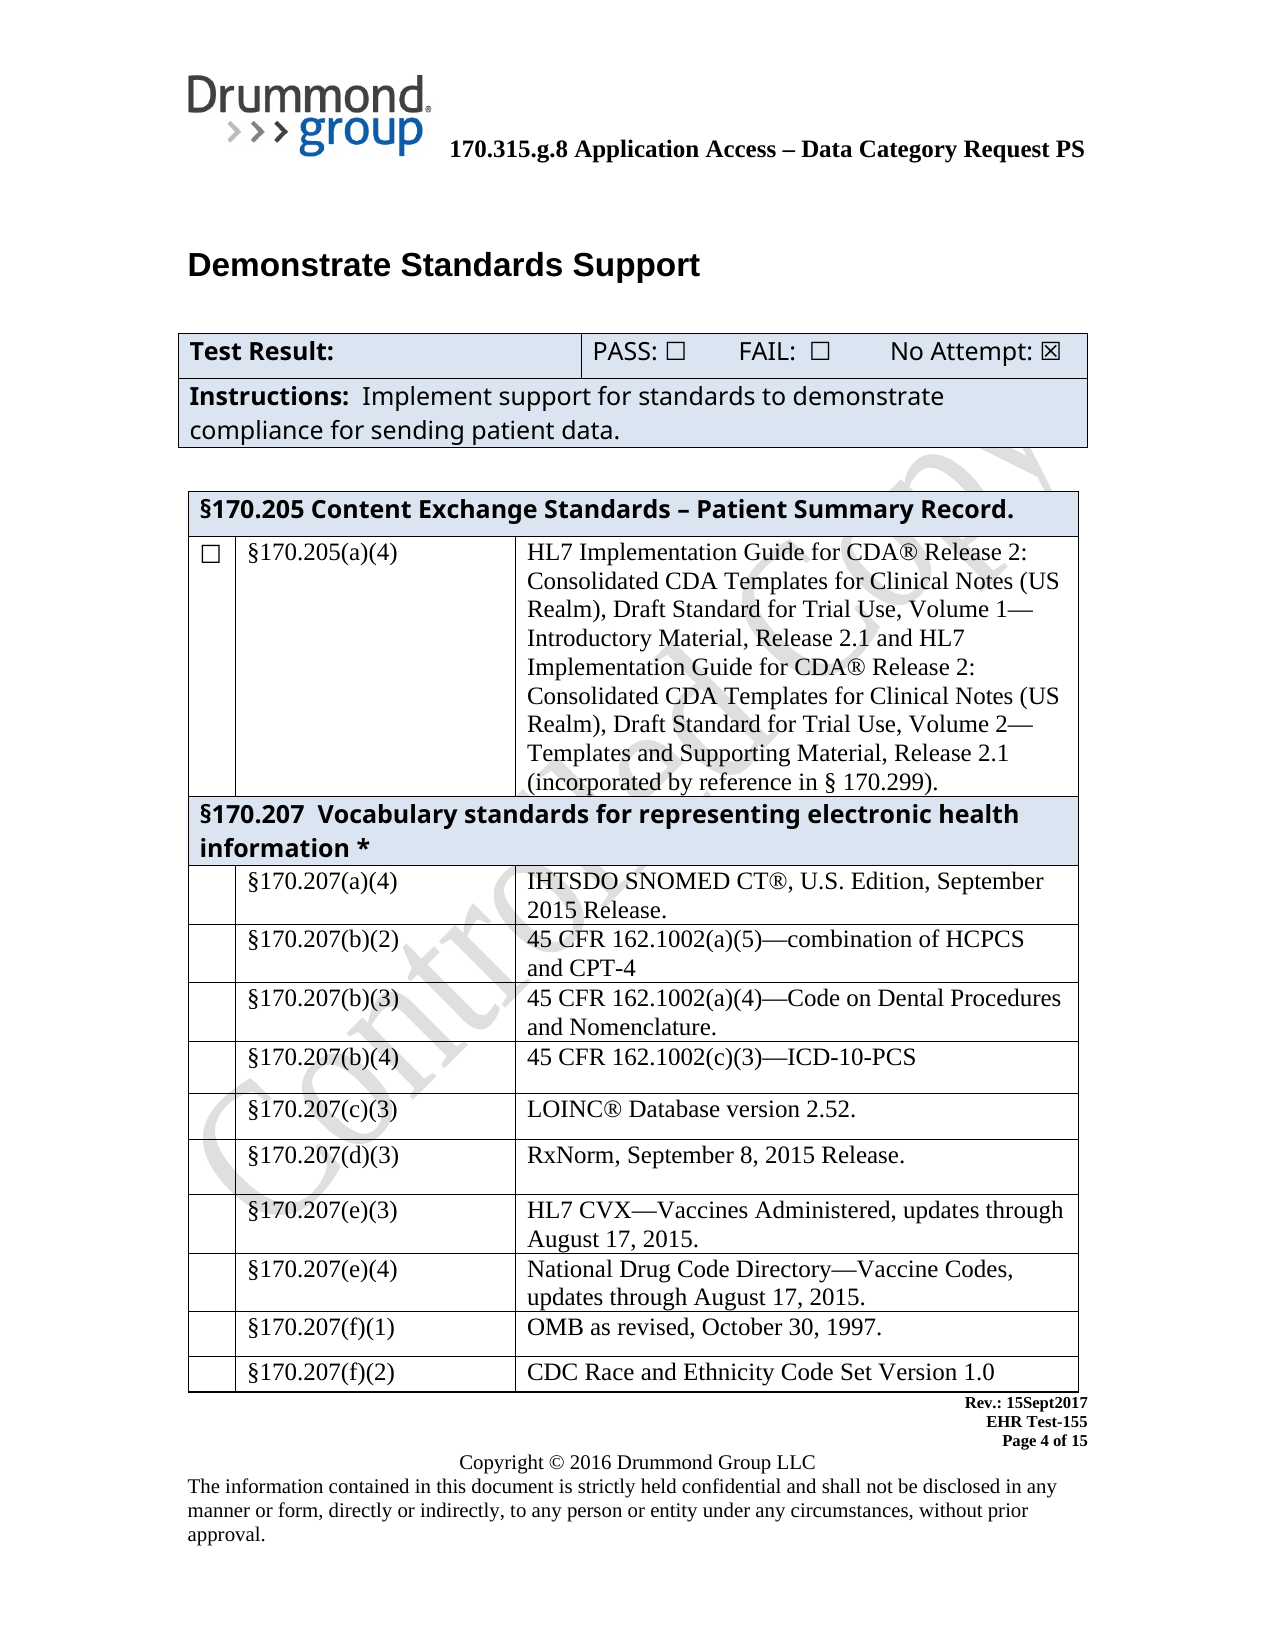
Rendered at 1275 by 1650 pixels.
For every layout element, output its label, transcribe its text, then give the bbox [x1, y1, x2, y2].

table_cell CDC Race and Ethnicity Code Set Version 1.0 (March 2000) (incorporated by reference in § 170.299). [516, 1357, 1078, 1391]
table_cell IHTSDO SNOMED CT®, U.S. Edition, September 2015 Release. [516, 866, 1078, 923]
table_header Test Result: [179, 334, 581, 378]
table_cell §170.207(f)(1) [236, 1312, 515, 1356]
table_cell §170.207(f)(2) [236, 1357, 515, 1391]
table_cell §170.207(b)(2) [236, 925, 515, 982]
table_cell §170.207 Vocabulary standards for representing electronic health information * [189, 797, 1078, 865]
table_cell [189, 1357, 235, 1391]
table_cell [189, 983, 235, 1041]
picture [187, 75, 433, 157]
table_cell [189, 925, 235, 982]
table_cell §170.205(a)(4) [236, 537, 515, 796]
table_cell OMB as revised, October 30, 1997. [516, 1312, 1078, 1356]
table_cell HL7 Implementation Guide for CDA® Release 2: Consolidated CDA Templates for Clinical Notes (US Realm), Draft Standard for Trial Use, Volume 1—Introductory Material, Release 2.1 and HL7 Implementation Guide for CDA® Release 2: Consolidated CDA Templates for Clinical Notes (US Realm), Draft Standard for Trial Use, Volume 2—Templates and Supporting Material, Release 2.1 (incorporated by reference in § 170.299). [516, 537, 1078, 796]
table_cell Instructions: Implement support for standards to demonstrate compliance for sending patient data. [179, 379, 1087, 447]
table_cell §170.207(a)(4) [236, 866, 515, 923]
table_cell RxNorm, September 8, 2015 Release. [516, 1140, 1078, 1194]
table_cell [189, 866, 235, 923]
table_cell §170.207(e)(4) [236, 1254, 515, 1311]
table_header PASS: FAIL: No Attempt: [582, 334, 1087, 378]
table_cell National Drug Code Directory—Vaccine Codes, updates through August 17, 2015. [516, 1254, 1078, 1311]
table_cell [189, 1140, 235, 1194]
table_cell [189, 1042, 235, 1093]
table_cell 45 CFR 162.1002(c)(3)—ICD-10-PCS [516, 1042, 1078, 1093]
table_cell §170.207(d)(3) [236, 1140, 515, 1194]
table_cell [189, 1195, 235, 1253]
table_cell LOINC® Database version 2.52. [516, 1094, 1078, 1139]
table_cell [189, 1094, 235, 1139]
table_cell [189, 1254, 235, 1311]
table_cell 45 CFR 162.1002(a)(5)—combination of HCPCS and CPT-4 [516, 925, 1078, 982]
table_cell 45 CFR 162.1002(a)(4)—Code on Dental Procedures and Nomenclature. [516, 983, 1078, 1041]
subtitle Demonstrate Standards Support [187, 245, 1087, 283]
table_cell HL7 CVX—Vaccines Administered, updates through August 17, 2015. [516, 1195, 1078, 1253]
table_cell §170.207(b)(3) [236, 983, 515, 1041]
table_cell §170.207(b)(4) [236, 1042, 515, 1093]
table_cell §170.207(c)(3) [236, 1094, 515, 1139]
table_cell [189, 1312, 235, 1356]
table_cell §170.207(e)(3) [236, 1195, 515, 1253]
table_header §170.205 Content Exchange Standards – Patient Summary Record. [189, 492, 1078, 536]
